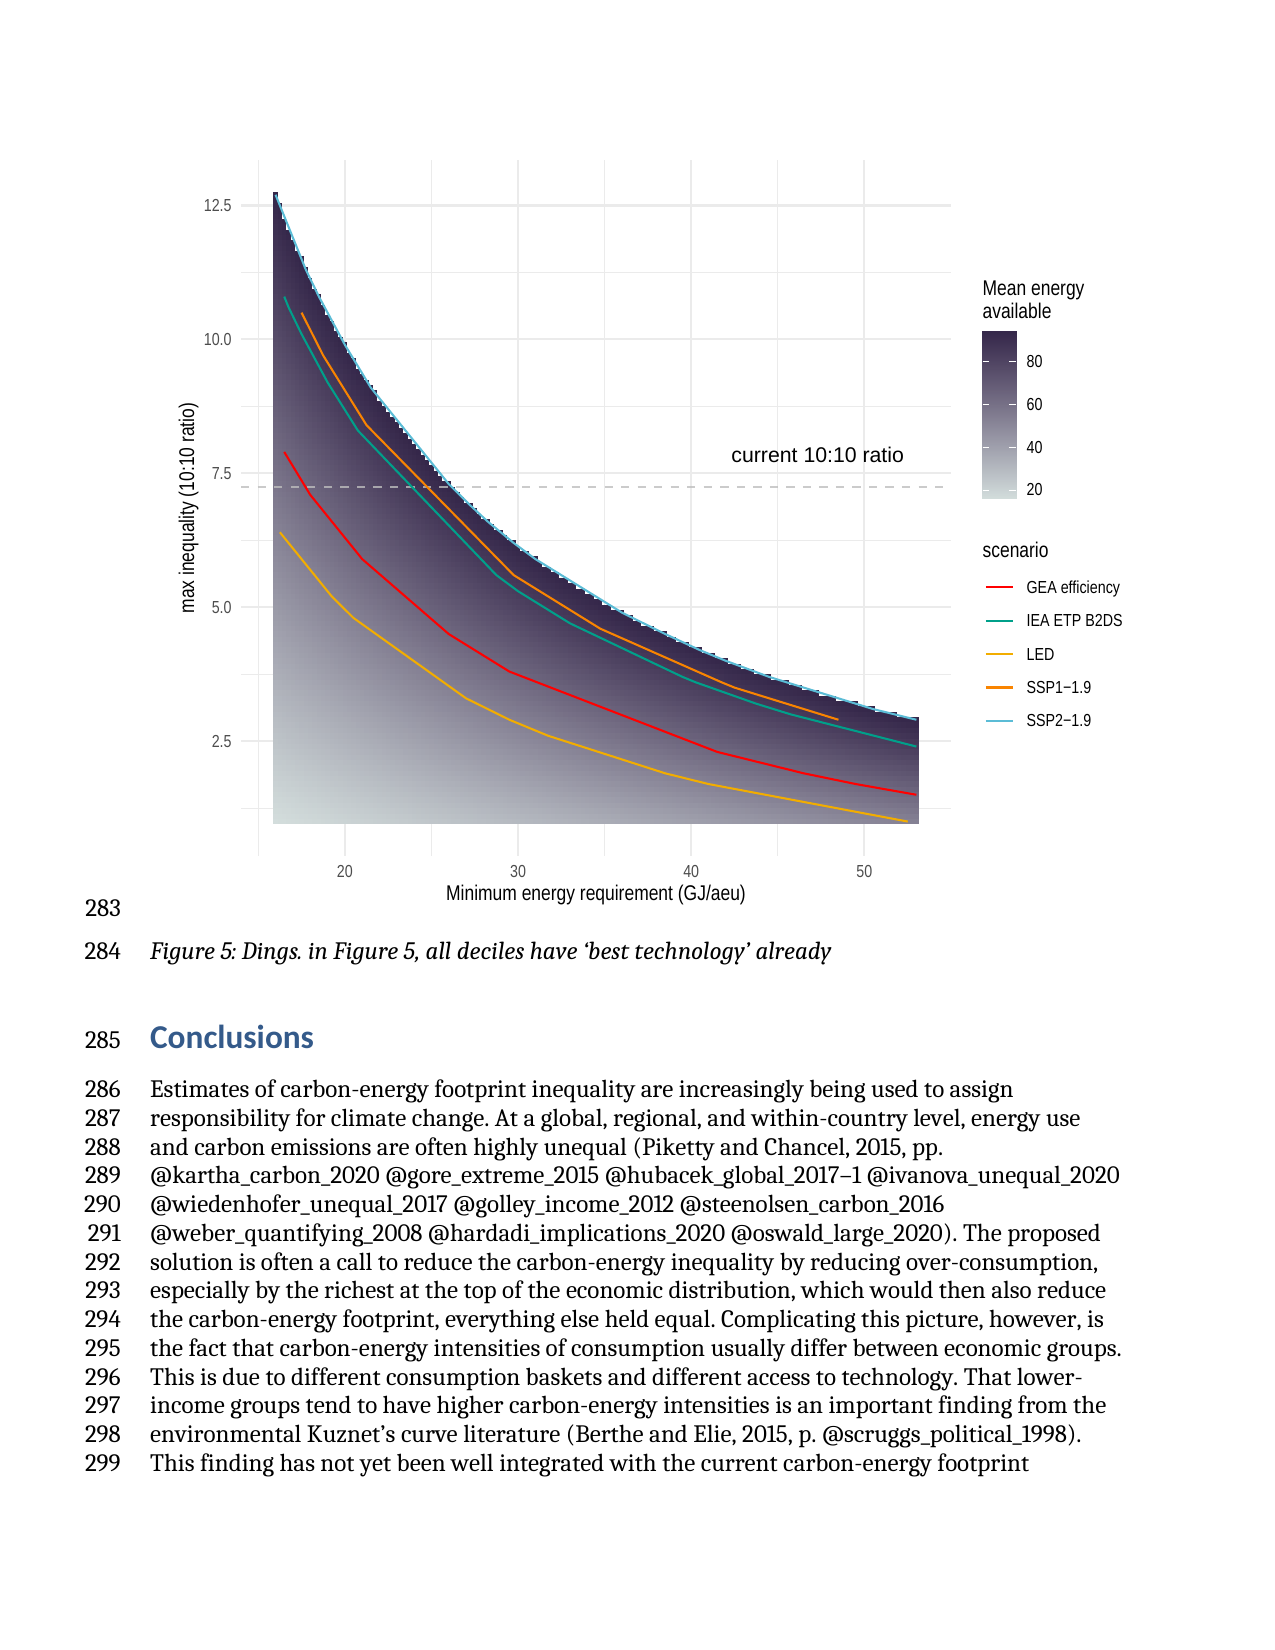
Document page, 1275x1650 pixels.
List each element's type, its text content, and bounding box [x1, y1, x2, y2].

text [150, 1075, 1125, 1478]
subtitle Conclusions [150, 1016, 1125, 1056]
text Figure 5: Dings. in Figure 5, all deciles have ‘best technology’ already [150, 937, 1125, 966]
